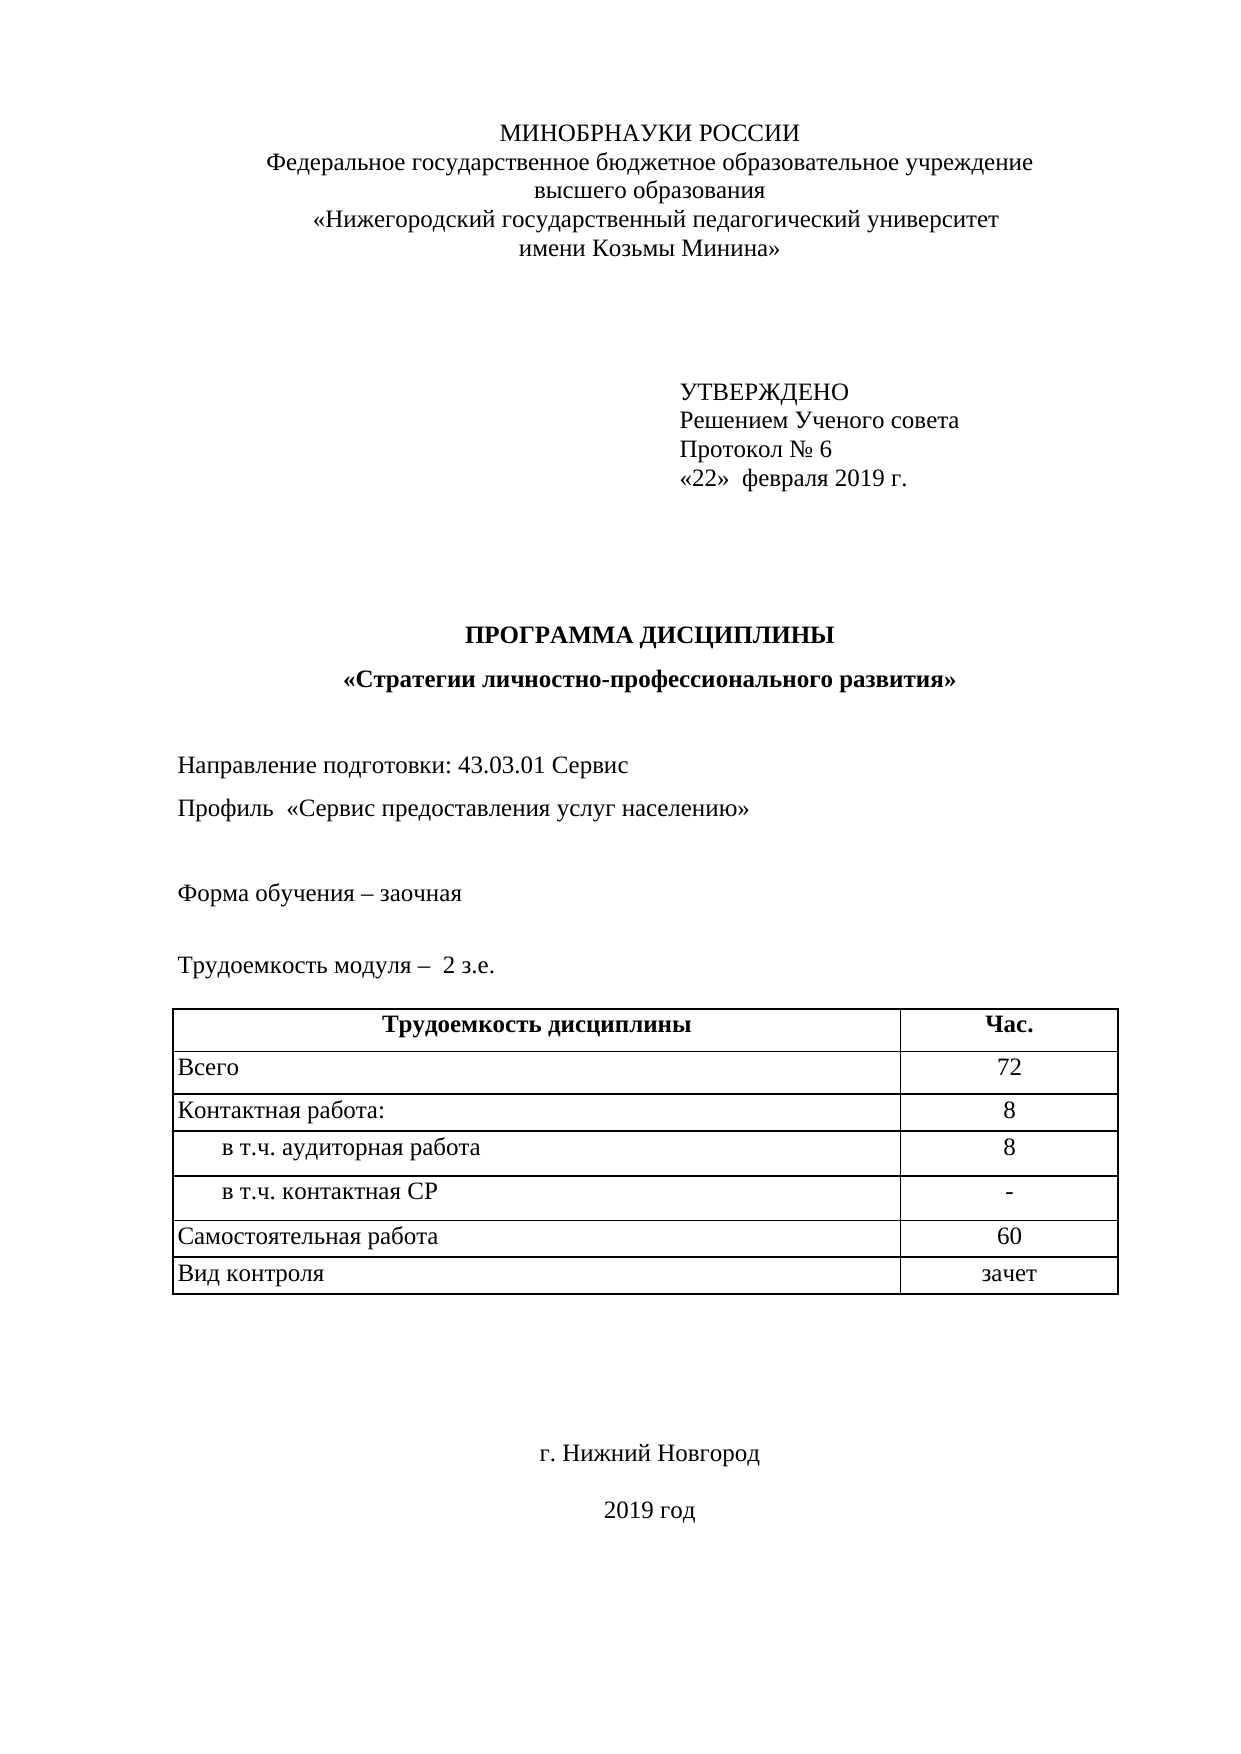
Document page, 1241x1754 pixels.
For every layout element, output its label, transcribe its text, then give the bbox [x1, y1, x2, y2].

text г. Нижний Новгород [177, 1438, 1122, 1467]
text «Стратегии личностно-профессионального развития» [177, 664, 1122, 692]
text Профиль «Сервис предоставления услуг населению» [177, 793, 1122, 822]
text «Нижегородский государственный педагогический университет [177, 204, 1122, 233]
table_cell зачет [901, 1258, 1117, 1293]
table_cell в т.ч. контактная СР [174, 1177, 900, 1219]
text УТВЕРЖДЕНО [679, 377, 1122, 406]
text МИНОБРНАУКИ РОССИИ [177, 118, 1122, 147]
text Направление подготовки: 43.03.01 Сервис [177, 750, 1122, 779]
table_cell Контактная работа: [174, 1095, 900, 1130]
table_header Трудоемкость дисциплины [174, 1010, 900, 1051]
text Трудоемкость модуля – 2 з.е. [177, 950, 1122, 979]
table_header Час. [901, 1010, 1117, 1051]
table_cell Вид контроля [174, 1258, 900, 1293]
table_cell 72 [901, 1052, 1117, 1093]
text имени Козьмы Минина» [177, 233, 1122, 262]
text Форма обучения – заочная [177, 878, 1122, 907]
table_cell Всего [174, 1052, 900, 1093]
text Федеральное государственное бюджетное образовательное учреждение [177, 147, 1122, 176]
text Решением Ученого совета [679, 406, 1122, 434]
table_cell 8 [901, 1095, 1117, 1130]
table_cell 60 [901, 1221, 1117, 1256]
text 2019 год [177, 1496, 1122, 1524]
table_cell Самостоятельная работа [174, 1221, 900, 1256]
text «22» февраля 2019 г. [679, 463, 1122, 492]
table_cell 8 [901, 1132, 1117, 1175]
table_cell - [901, 1177, 1117, 1219]
text Протокол № 6 [679, 434, 1122, 463]
text высшего образования [177, 176, 1122, 204]
table_cell в т.ч. аудиторная работа [174, 1132, 900, 1175]
text программа дисциплины [177, 621, 1122, 649]
